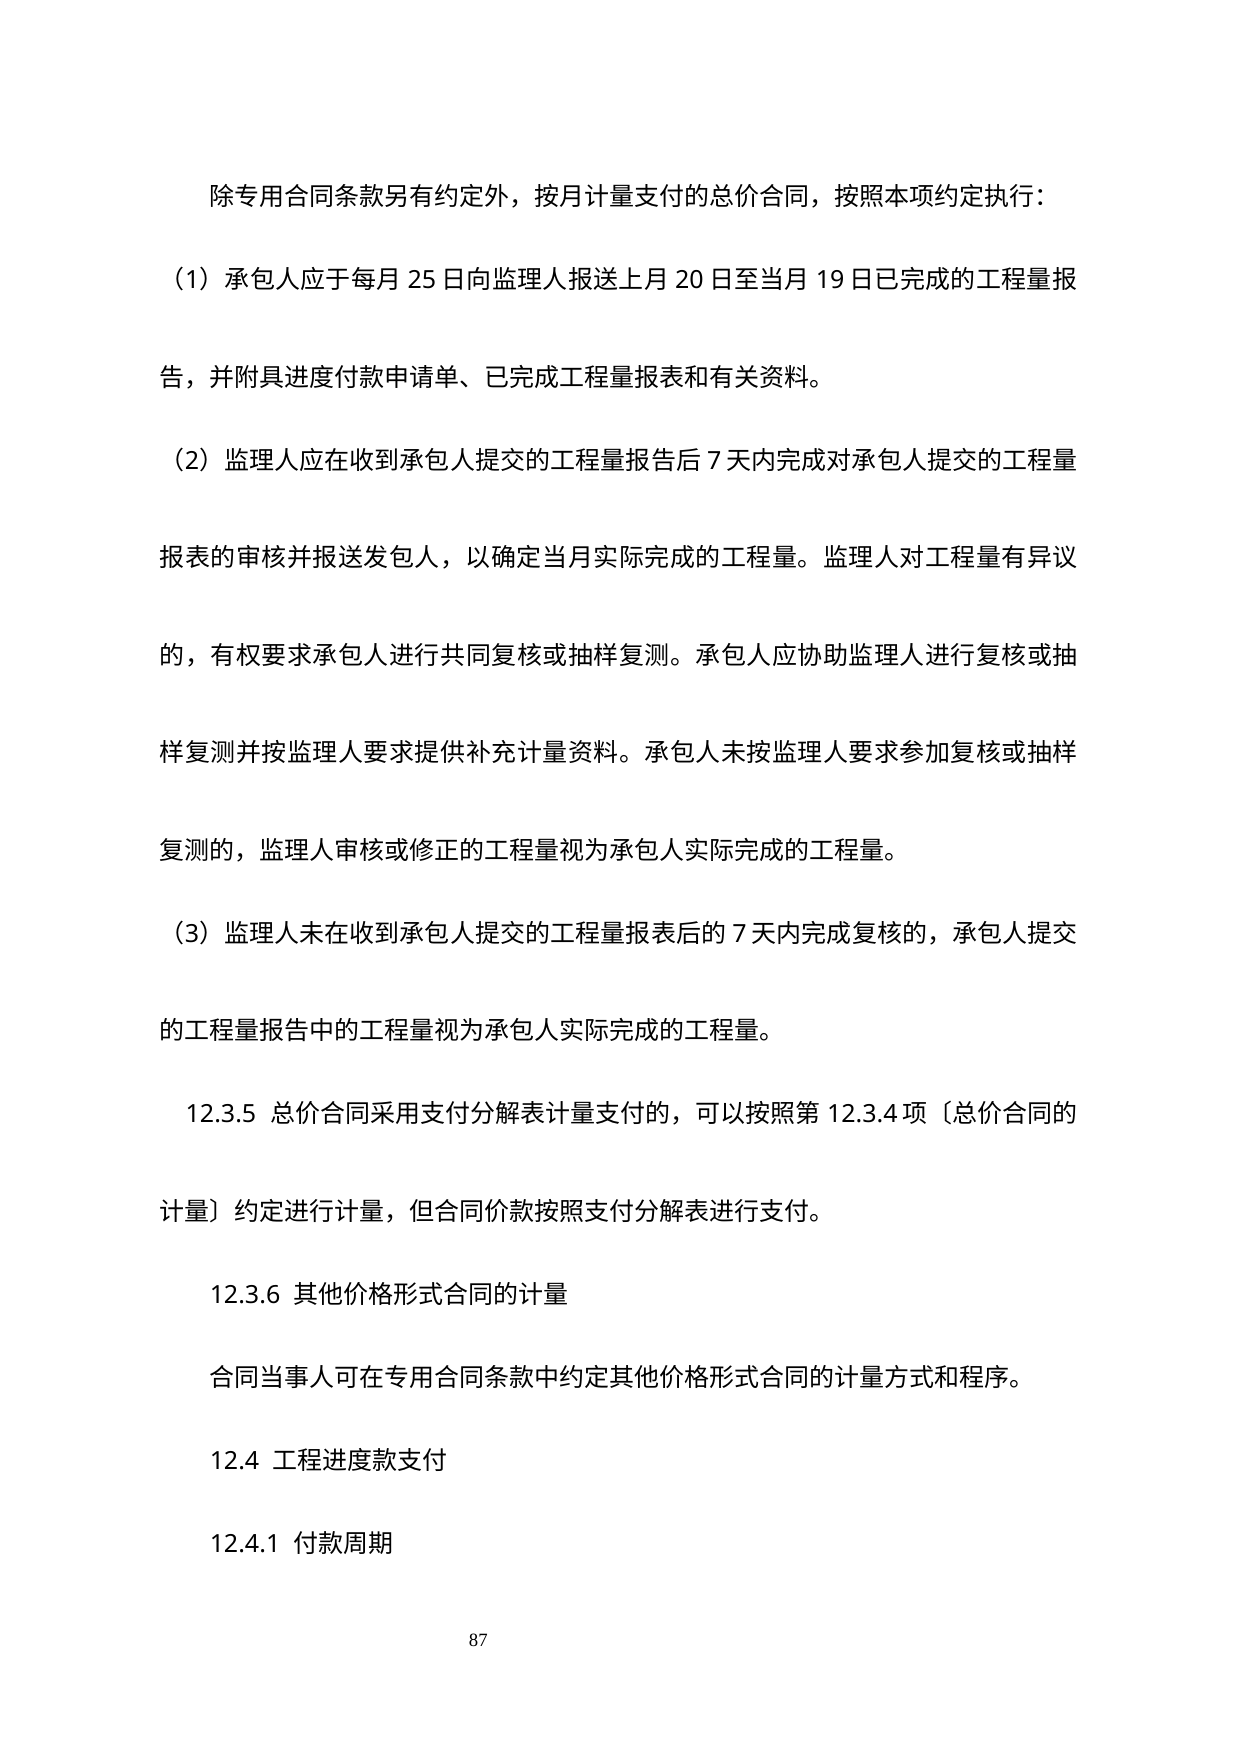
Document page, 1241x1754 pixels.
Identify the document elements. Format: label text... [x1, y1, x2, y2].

text （3）监理人未在收到承包人提交的工程量报表后的7天内完成复核的，承包人提交的工程量报告中的工程量视为承包人实际完成的工程量。 [159, 899, 1078, 1061]
text 合同当事人可在专用合同条款中约定其他价格形式合同的计量方式和程序。 [159, 1343, 1078, 1408]
text 除专用合同条款另有约定外，按月计量支付的总价合同，按照本项约定执行： [159, 162, 1078, 227]
text （2）监理人应在收到承包人提交的工程量报告后7天内完成对承包人提交的工程量报表的审核并报送发包人，以确定当月实际完成的工程量。监理人对工程量有异议的，有权要求承包人进行共同复核或抽样复测。承包人应协助监理人进行复核或抽样复测并按监理人要求提供补充计量资料。承包人未按监理人要求参加复核或抽样复测的，监理人审核或修正的工程量视为承包人实际完成的工程量。 [159, 426, 1078, 881]
text 12.3.5 总价合同采用支付分解表计量支付的，可以按照第12.3.4项〔总价合同的计量〕约定进行计量，但合同价款按照支付分解表进行支付。 [159, 1079, 1078, 1242]
text 12.4 工程进度款支付 [159, 1426, 1078, 1491]
text 12.3.6 其他价格形式合同的计量 [159, 1260, 1078, 1325]
text （1）承包人应于每月25日向监理人报送上月20日至当月19日已完成的工程量报告，并附具进度付款申请单、已完成工程量报表和有关资料。 [159, 245, 1078, 408]
text 12.4.1 付款周期 [159, 1509, 1078, 1574]
